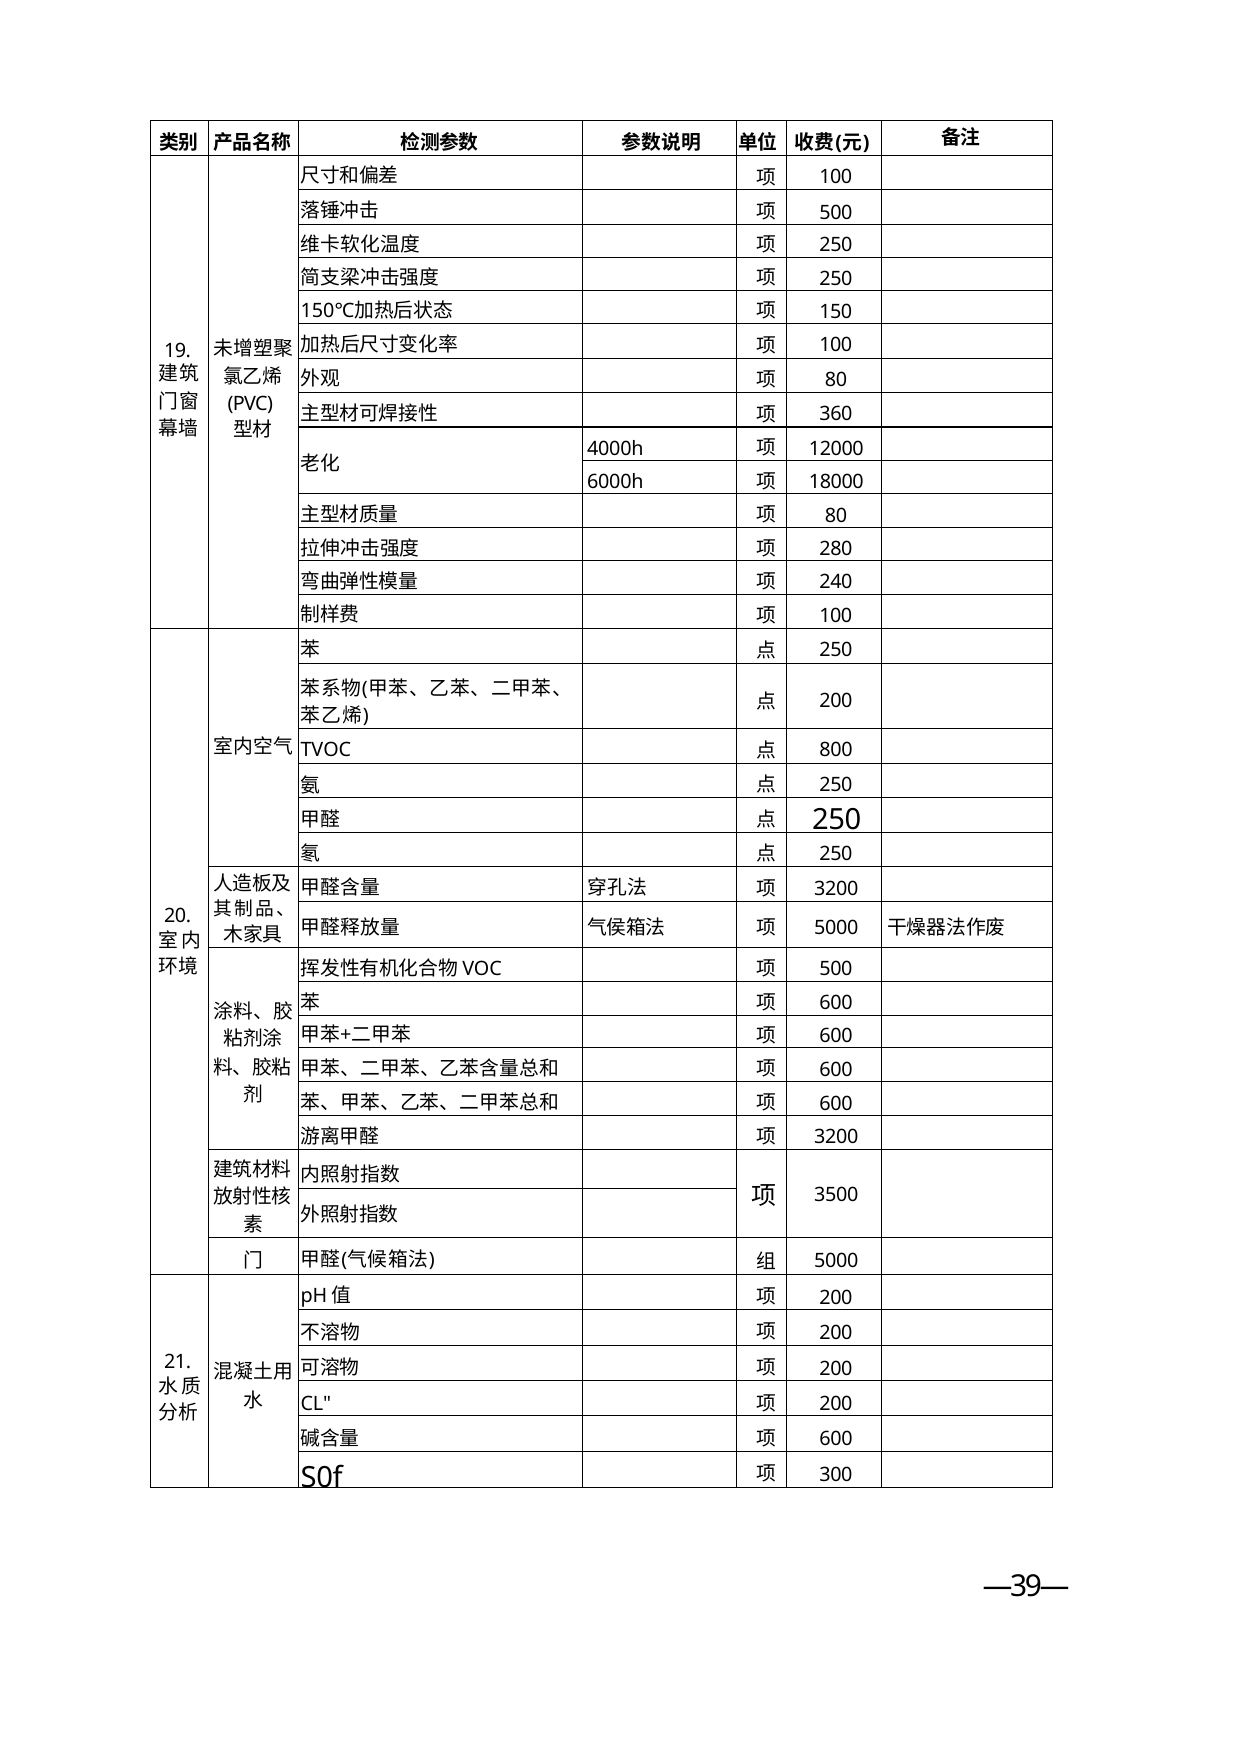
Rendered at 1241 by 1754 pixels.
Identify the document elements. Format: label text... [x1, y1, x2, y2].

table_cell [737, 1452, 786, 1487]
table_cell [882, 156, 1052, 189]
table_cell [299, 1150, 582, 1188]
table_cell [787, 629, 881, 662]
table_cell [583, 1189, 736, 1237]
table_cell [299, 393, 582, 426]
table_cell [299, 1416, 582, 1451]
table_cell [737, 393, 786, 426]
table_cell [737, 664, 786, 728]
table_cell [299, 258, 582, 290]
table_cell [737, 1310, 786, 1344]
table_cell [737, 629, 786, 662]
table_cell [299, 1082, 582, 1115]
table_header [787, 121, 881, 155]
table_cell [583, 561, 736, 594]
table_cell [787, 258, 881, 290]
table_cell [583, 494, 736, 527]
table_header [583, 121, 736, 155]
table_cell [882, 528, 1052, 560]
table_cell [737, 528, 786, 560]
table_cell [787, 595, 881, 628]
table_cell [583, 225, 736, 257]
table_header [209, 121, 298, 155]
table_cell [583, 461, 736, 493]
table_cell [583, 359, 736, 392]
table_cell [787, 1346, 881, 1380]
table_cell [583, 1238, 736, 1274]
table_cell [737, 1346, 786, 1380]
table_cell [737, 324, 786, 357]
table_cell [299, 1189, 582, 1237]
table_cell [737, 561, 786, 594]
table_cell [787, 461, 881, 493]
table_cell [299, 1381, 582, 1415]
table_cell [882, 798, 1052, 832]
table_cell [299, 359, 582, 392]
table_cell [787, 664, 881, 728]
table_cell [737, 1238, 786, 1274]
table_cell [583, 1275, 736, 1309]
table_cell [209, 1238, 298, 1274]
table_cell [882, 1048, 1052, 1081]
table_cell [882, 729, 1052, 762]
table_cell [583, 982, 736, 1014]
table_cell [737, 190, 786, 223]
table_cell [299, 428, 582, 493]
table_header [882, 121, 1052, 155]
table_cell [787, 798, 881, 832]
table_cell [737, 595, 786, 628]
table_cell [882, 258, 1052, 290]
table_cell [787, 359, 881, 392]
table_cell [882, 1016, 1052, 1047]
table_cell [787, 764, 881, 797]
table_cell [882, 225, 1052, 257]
text —39— [982, 1571, 1188, 1602]
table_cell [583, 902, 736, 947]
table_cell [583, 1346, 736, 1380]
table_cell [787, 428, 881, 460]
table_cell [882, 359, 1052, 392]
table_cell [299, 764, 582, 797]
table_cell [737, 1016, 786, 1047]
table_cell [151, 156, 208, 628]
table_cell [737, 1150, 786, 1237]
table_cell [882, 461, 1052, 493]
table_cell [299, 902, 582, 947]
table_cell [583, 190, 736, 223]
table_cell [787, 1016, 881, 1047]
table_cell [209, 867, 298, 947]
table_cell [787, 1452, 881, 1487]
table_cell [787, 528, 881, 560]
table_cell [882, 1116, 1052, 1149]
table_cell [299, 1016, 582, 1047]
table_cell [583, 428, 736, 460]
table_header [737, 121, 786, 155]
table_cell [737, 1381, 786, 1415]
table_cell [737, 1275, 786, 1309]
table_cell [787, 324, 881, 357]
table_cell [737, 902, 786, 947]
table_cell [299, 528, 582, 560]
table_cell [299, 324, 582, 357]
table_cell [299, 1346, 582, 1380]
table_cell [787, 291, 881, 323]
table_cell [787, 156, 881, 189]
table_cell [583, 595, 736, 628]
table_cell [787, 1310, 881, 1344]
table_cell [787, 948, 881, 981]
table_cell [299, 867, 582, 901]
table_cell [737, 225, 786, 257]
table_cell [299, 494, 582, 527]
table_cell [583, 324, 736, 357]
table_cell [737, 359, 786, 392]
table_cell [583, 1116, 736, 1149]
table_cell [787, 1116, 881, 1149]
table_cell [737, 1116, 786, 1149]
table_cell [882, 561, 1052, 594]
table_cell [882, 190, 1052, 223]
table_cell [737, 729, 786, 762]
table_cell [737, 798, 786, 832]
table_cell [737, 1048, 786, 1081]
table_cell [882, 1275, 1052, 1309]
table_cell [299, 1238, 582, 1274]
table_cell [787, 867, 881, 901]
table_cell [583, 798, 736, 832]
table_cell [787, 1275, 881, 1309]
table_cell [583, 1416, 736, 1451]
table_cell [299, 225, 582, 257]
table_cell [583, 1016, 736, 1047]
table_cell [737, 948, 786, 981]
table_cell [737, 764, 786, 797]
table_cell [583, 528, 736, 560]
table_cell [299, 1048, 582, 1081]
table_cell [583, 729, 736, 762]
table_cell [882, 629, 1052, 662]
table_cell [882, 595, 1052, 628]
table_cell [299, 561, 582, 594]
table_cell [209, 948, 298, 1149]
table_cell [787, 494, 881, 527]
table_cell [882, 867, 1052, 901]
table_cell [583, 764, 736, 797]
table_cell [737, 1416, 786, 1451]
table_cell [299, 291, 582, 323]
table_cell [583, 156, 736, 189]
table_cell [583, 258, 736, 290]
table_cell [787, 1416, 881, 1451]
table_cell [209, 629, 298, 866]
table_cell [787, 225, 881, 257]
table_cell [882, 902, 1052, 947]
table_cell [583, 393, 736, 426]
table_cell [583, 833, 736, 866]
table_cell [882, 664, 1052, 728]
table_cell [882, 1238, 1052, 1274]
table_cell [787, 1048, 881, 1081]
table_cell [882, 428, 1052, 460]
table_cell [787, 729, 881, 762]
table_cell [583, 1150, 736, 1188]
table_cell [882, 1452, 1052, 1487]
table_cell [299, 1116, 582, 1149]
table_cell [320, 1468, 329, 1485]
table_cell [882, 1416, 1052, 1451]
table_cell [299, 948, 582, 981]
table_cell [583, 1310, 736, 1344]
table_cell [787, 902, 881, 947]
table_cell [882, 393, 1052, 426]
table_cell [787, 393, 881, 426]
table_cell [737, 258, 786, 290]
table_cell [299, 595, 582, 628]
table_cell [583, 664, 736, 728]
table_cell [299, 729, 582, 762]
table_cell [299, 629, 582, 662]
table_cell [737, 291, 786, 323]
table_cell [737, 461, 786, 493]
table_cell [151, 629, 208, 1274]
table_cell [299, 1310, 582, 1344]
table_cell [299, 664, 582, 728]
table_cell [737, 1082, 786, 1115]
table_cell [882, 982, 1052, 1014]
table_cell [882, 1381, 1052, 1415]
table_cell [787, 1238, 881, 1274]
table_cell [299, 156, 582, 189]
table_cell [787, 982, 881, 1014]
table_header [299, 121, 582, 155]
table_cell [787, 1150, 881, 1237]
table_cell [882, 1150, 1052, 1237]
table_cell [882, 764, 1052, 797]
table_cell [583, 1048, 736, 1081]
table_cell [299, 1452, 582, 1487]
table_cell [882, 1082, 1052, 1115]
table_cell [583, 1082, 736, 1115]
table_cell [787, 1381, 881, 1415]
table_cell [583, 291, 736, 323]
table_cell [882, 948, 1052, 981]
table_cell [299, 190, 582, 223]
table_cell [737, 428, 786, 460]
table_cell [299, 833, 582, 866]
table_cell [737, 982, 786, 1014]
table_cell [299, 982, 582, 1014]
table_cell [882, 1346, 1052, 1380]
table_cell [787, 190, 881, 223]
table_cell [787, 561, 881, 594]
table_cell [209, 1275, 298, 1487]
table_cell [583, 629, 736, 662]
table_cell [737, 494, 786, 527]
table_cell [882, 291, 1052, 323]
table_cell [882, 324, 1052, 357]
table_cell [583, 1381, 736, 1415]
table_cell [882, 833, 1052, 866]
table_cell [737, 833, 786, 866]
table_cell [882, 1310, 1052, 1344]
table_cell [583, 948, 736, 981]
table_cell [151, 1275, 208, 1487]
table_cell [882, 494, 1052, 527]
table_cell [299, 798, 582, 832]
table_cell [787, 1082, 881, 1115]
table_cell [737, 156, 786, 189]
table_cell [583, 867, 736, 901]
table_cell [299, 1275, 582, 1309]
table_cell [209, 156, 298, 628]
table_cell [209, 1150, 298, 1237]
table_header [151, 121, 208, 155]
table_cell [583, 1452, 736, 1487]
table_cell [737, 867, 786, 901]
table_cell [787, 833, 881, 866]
